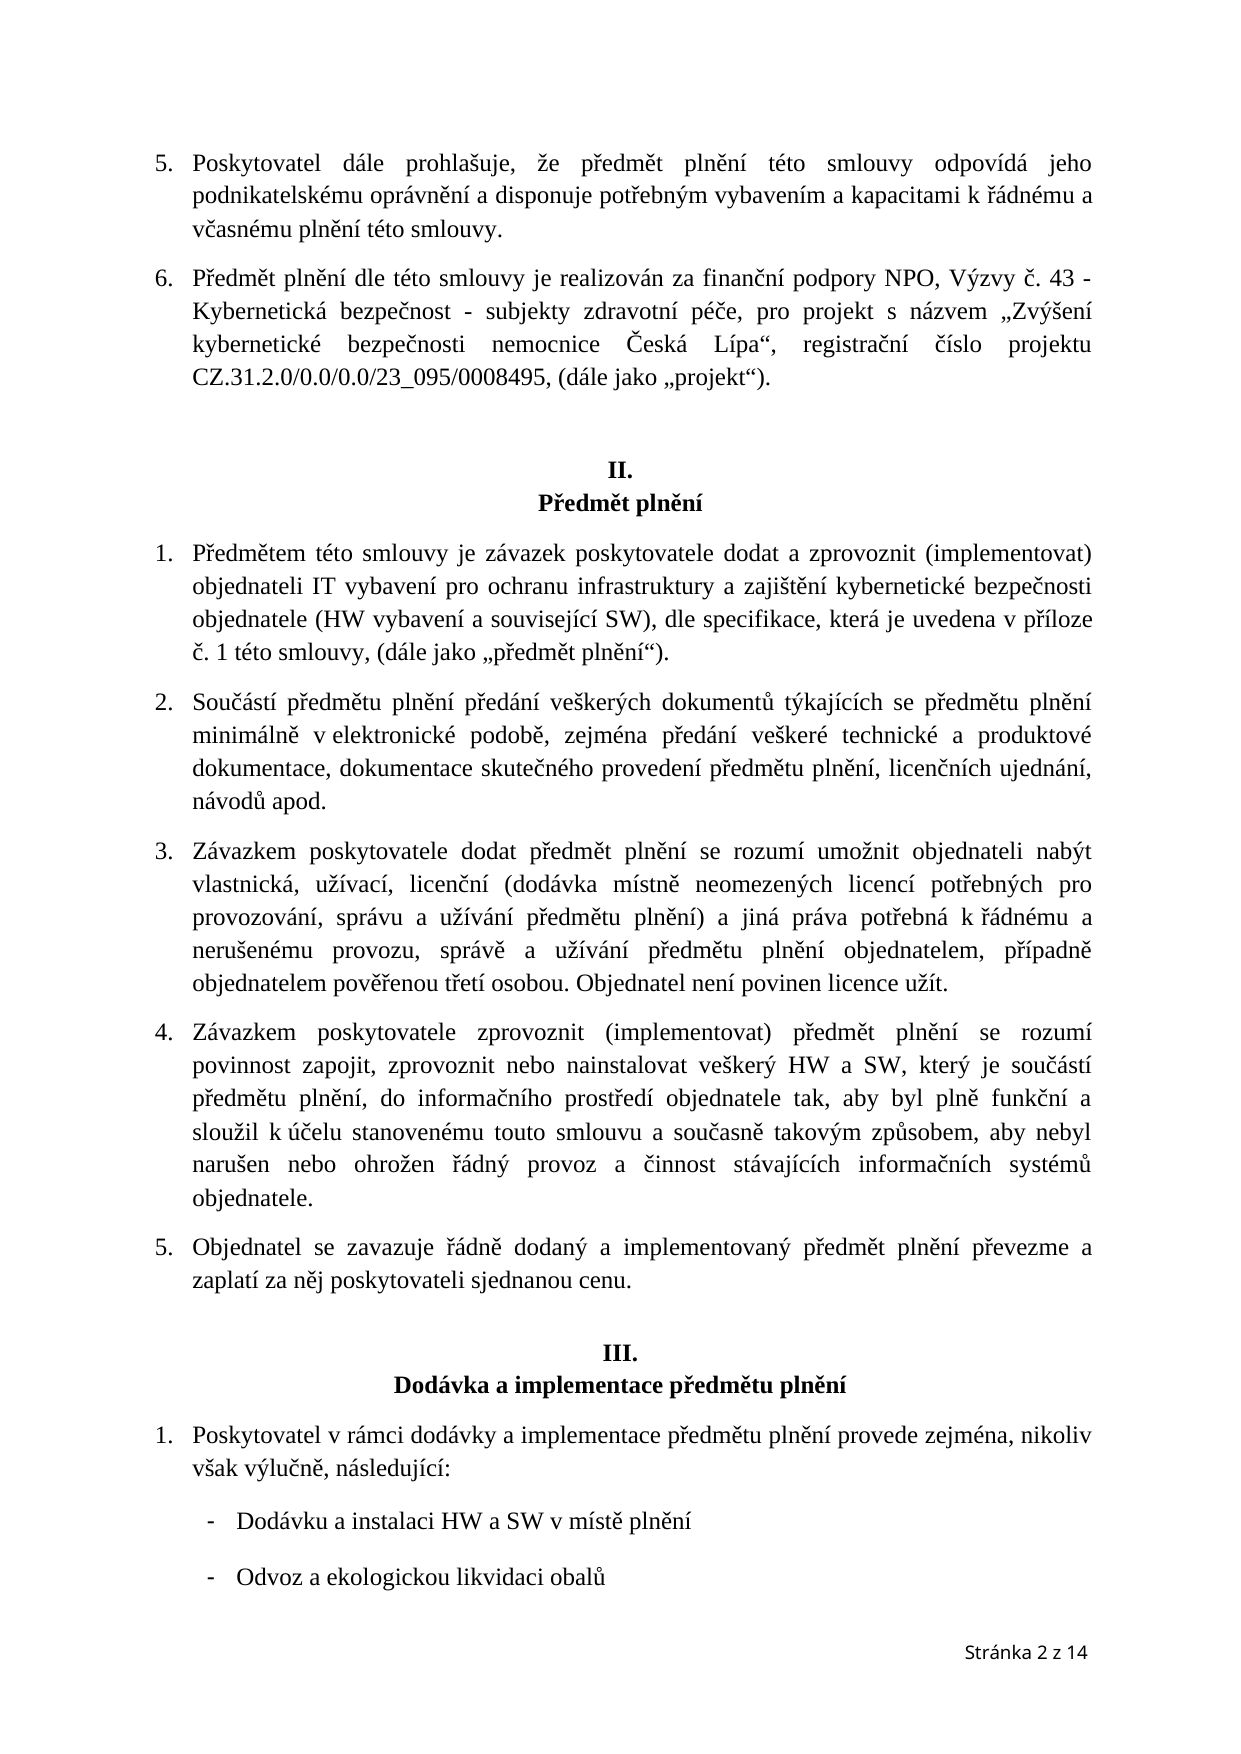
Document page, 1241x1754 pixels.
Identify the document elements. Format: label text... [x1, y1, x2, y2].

subtitle Závazkem poskytovatele zprovoznit (implementovat) předmět plnění se rozumí povinnost zapojit, zprovoznit nebo nainstalovat veškerý HW a SW, který je součástí předmětu plnění, do informačního prostředí objednatele tak, aby byl plně funkční a sloužil k účelu stanovenému touto smlouvu a současně takovým způsobem, aby nebyl narušen nebo ohrožen řádný provoz a činnost stávajících informačních systémů objednatele. [154, 1017, 1093, 1211]
subtitle Předmětem této smlouvy je závazek poskytovatele dodat a zprovoznit (implementovat) objednateli IT vybavení pro ochranu infrastruktury a zajištění kybernetické bezpečnosti objednatele (HW vybavení a související SW), dle specifikace, která je uvedena v příloze č. 1 této smlouvy, (dále jako „předmět plnění“). [154, 538, 1093, 666]
subtitle Poskytovatel v rámci dodávky a implementace předmětu plnění provede zejména, nikoliv však výlučně, následující: [154, 1420, 1093, 1482]
subtitle Poskytovatel dále prohlašuje, že předmět plnění této smlouvy odpovídá jeho podnikatelskému oprávnění a disponuje potřebným vybavením a kapacitami k řádnému a včasnému plnění této smlouvy. [154, 148, 1093, 242]
subtitle Objednatel se zavazuje řádně dodaný a implementovaný předmět plnění převezme a zaplatí za něj poskytovateli sjednanou cenu. [154, 1232, 1093, 1294]
subtitle Závazkem poskytovatele dodat předmět plnění se rozumí umožnit objednateli nabýt vlastnická, užívací, licenční (dodávka místně neomezených licencí potřebných pro provozování, správu a užívání předmětu plnění) a jiná práva potřebná k řádnému a nerušenému provozu, správě a užívání předmětu plnění objednatelem, případně objednatelem pověřenou třetí osobou. Objednatel není povinen licence užít. [154, 836, 1093, 997]
text II. [148, 456, 1093, 484]
subtitle Předmět plnění dle této smlouvy je realizován za finanční podpory NPO, Výzvy č. 43 - Kybernetická bezpečnost - subjekty zdravotní péče, pro projekt s názvem „Zvýšení kybernetické bezpečnosti nemocnice Česká Lípa“, registrační číslo projektu CZ.31.2.0/0.0/0.0/23_095/0008495, (dále jako „projekt“). [154, 263, 1093, 391]
text III. [148, 1338, 1093, 1366]
subtitle Předmět plnění [148, 488, 1093, 517]
subtitle Dodávku a instalaci HW a SW v místě plnění [207, 1503, 1093, 1537]
subtitle Odvoz a ekologickou likvidaci obalů [207, 1559, 1093, 1593]
subtitle Součástí předmětu plnění předání veškerých dokumentů týkajících se předmětu plnění minimálně v elektronické podobě, zejména předání veškeré technické a produktové dokumentace, dokumentace skutečného provedení předmětu plnění, licenčních ujednání, návodů apod. [154, 687, 1093, 815]
subtitle Dodávka a implementace předmětu plnění [148, 1371, 1093, 1399]
